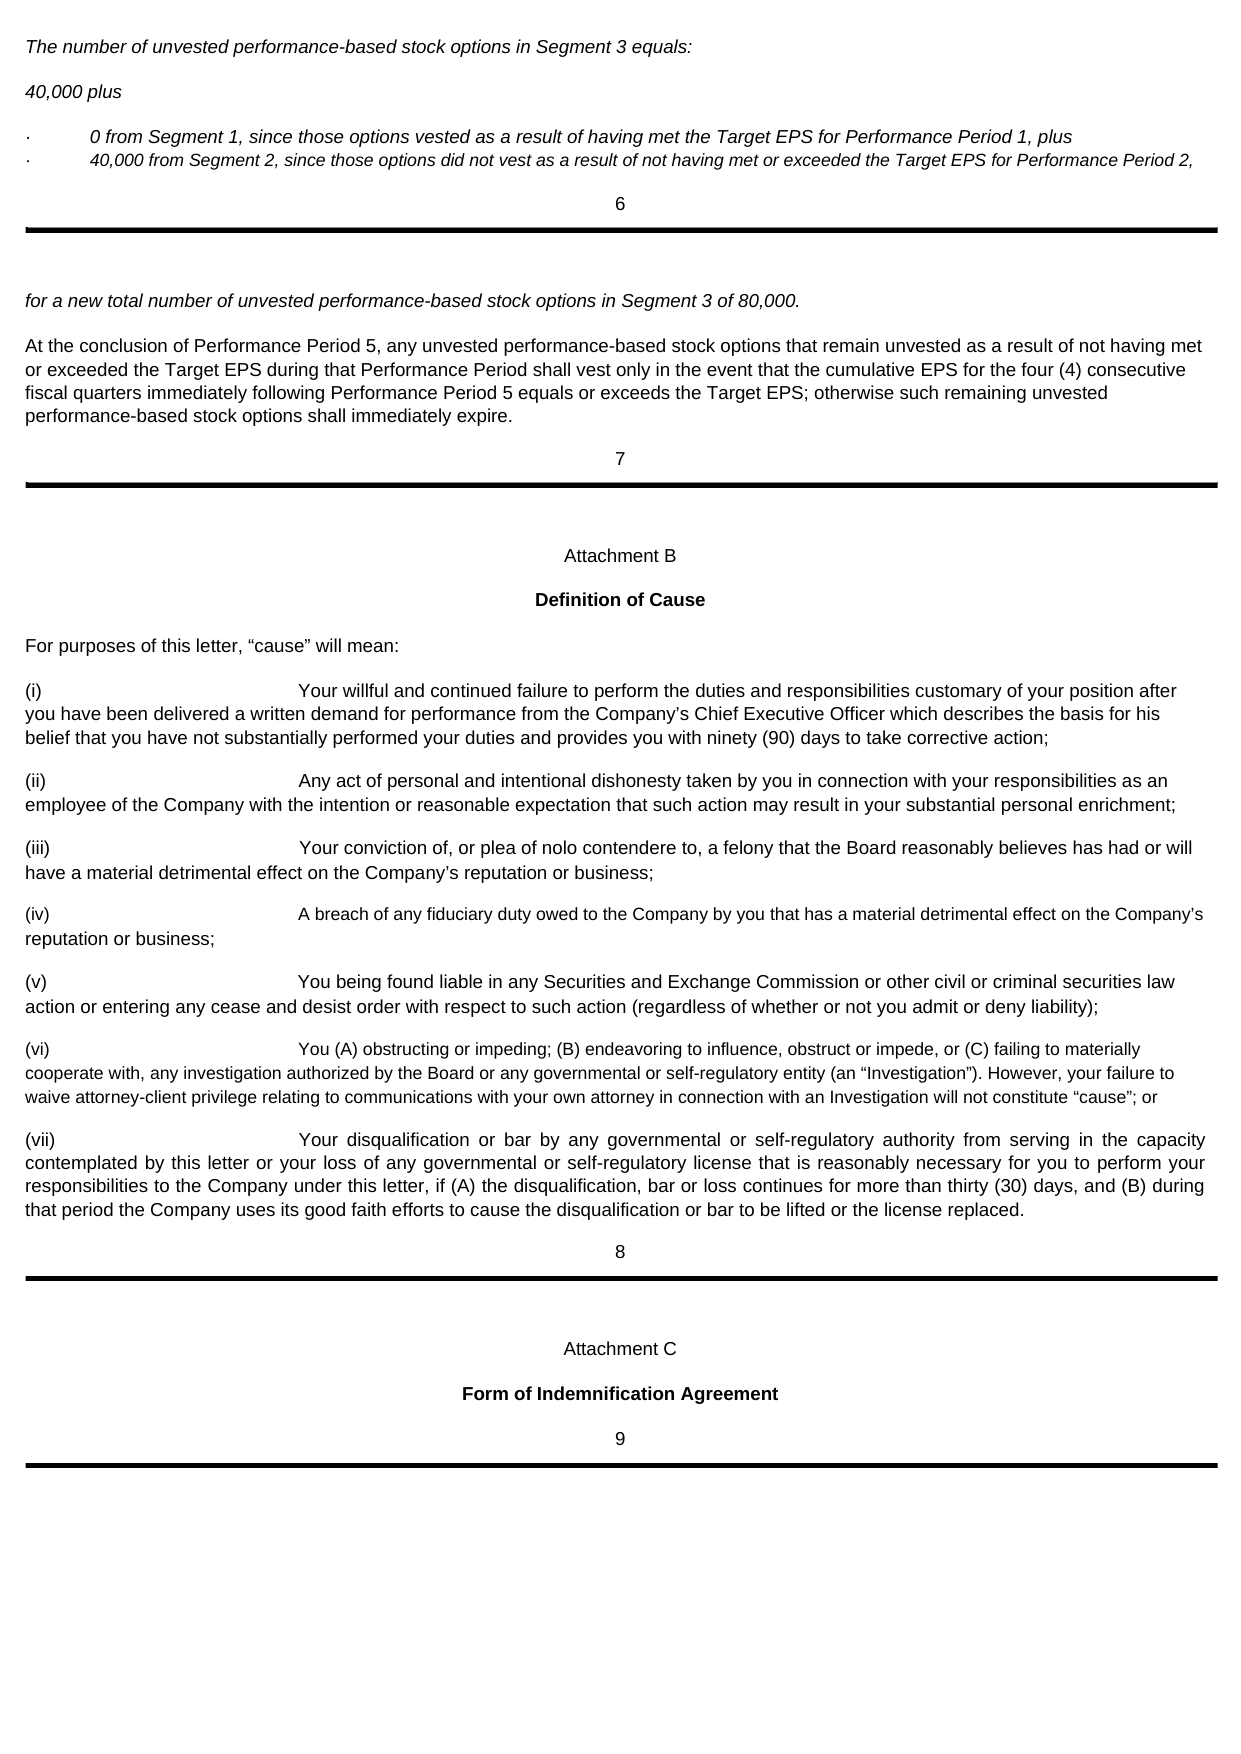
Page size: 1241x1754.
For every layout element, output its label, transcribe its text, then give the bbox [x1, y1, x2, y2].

text 8 [25, 1241, 1215, 1263]
list A breach of any fiduciary duty owed to the Company by you that has a material detrimental effect on the Company’s [25, 904, 1207, 924]
text 9 [25, 1428, 1215, 1450]
text 7 [25, 447, 1215, 469]
text 40,000 plus [25, 81, 1207, 102]
list Your willful and continued failure to perform the duties and responsibilities customary of your position after you have been delivered a written demand for performance from the Company’s Chief Executive Officer which describes the basis for his belief that you have not substantially performed your duties and provides you with ninety (90) days to take corrective action; [25, 679, 1207, 748]
picture [25, 1276, 1218, 1281]
text The number of unvested performance-based stock options in Segment 3 equals: [25, 36, 1207, 57]
list 40,000 from Segment 2, since those options did not vest as a result of not having met or exceeded the Target EPS for Performance Period 2, [25, 149, 1207, 170]
list You (A) obstructing or impeding; (B) endeavoring to influence, obstruct or impede, or (C) failing to materially cooperate with, any investigation authorized by the Board or any governmental or self-regulatory entity (an “Investigation”). However, your failure to waive attorney-client privilege relating to communications with your own attorney in connection with an Investigation will not constitute “cause”; or [25, 1039, 1207, 1108]
list Your disqualification or bar by any governmental or self-regulatory authority from serving in the capacity contemplated by this letter or your loss of any governmental or self-regulatory license that is reasonably necessary for you to perform your responsibilities to the Company under this letter, if (A) the disqualification, bar or loss continues for more than thirty (30) days, and (B) during that period the Company uses its good faith efforts to cause the disqualification or bar to be lifted or the license replaced. [25, 1129, 1207, 1220]
text Attachment C [25, 1338, 1215, 1360]
text Definition of Cause [25, 589, 1215, 611]
text 6 [25, 193, 1215, 214]
text Attachment B [25, 544, 1215, 566]
list 0 from Segment 1, since those options vested as a result of having met the Target EPS for Performance Period 1, plus [25, 126, 1207, 147]
picture [25, 1463, 1218, 1468]
text For purposes of this letter, “cause” will mean: [25, 634, 1207, 656]
list Any act of personal and intentional dishonesty taken by you in connection with your responsibilities as an employee of the Company with the intention or reasonable expectation that such action may result in your substantial personal enrichment; [25, 769, 1207, 816]
text for a new total number of unvested performance-based stock options in Segment 3 of 80,000. [25, 290, 1207, 312]
picture [25, 482, 1218, 488]
text reputation or business; [25, 928, 1207, 949]
list Your conviction of, or plea of nolo contendere to, a felony that the Board reasonably believes has had or will have a material detrimental effect on the Company’s reputation or business; [25, 837, 1207, 883]
text Form of Indemnification Agreement [25, 1383, 1215, 1404]
picture [25, 227, 1218, 233]
text At the conclusion of Performance Period 5, any unvested performance-based stock options that remain unvested as a result of not having met or exceeded the Target EPS during that Performance Period shall vest only in the event that the cumulative EPS for the four (4) consecutive fiscal quarters immediately following Performance Period 5 equals or exceeds the Target EPS; otherwise such remaining unvested performance-based stock options shall immediately expire. [25, 335, 1207, 426]
list You being found liable in any Securities and Exchange Commission or other civil or criminal securities law action or entering any cease and desist order with respect to such action (regardless of whether or not you admit or deny liability); [25, 971, 1207, 1018]
